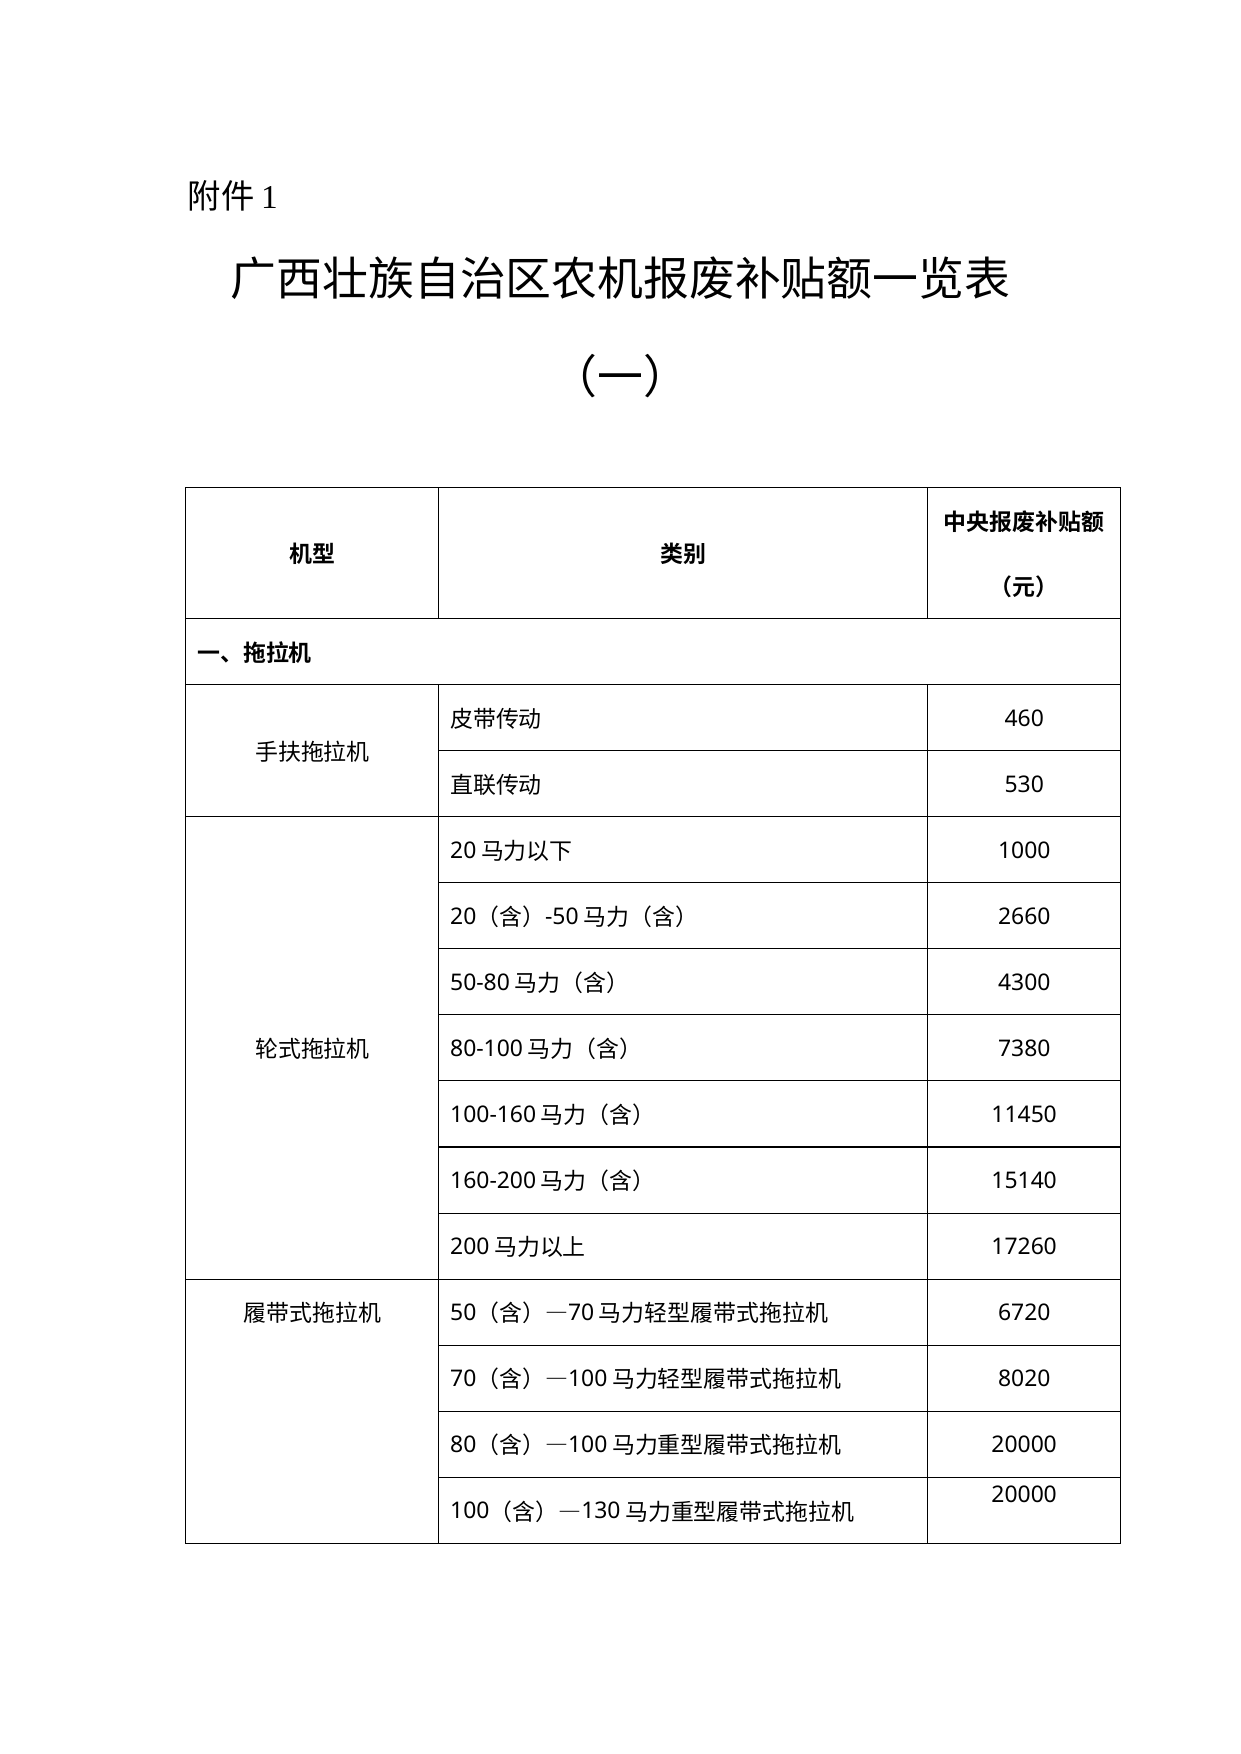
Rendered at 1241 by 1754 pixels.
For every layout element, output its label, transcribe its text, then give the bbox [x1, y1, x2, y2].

table_cell 11450 [928, 1081, 1120, 1146]
table_cell 2660 [928, 883, 1120, 948]
table_cell 17260 [928, 1214, 1120, 1278]
table_cell 20（含）-50马力（含） [439, 883, 927, 948]
table_cell 8020 [928, 1346, 1120, 1411]
table_cell 1000 [928, 817, 1120, 882]
table_cell 6720 [928, 1280, 1120, 1344]
table_header 机型 [186, 488, 438, 618]
table_cell 70（含）—100马力轻型履带式拖拉机 [439, 1346, 927, 1411]
table_cell 履带式拖拉机 [186, 1280, 438, 1543]
table_header 中央报废补贴额（元） [928, 488, 1120, 618]
table_cell 15140 [928, 1148, 1120, 1212]
table_cell 530 [928, 751, 1120, 816]
table_cell 50（含）—70马力轻型履带式拖拉机 [439, 1280, 927, 1344]
table_cell 20000 [928, 1412, 1120, 1477]
table_cell 80-100马力（含） [439, 1015, 927, 1080]
table_cell 100-160马力（含） [439, 1081, 927, 1146]
table_cell 轮式拖拉机 [186, 817, 438, 1278]
table_cell 460 [928, 685, 1120, 750]
table_cell 20马力以下 [439, 817, 927, 882]
table_cell 50-80马力（含） [439, 949, 927, 1014]
table_cell 200马力以上 [439, 1214, 927, 1278]
table_cell 7380 [928, 1015, 1120, 1080]
table_cell 20000 [928, 1478, 1120, 1543]
table_cell 4300 [928, 949, 1120, 1014]
table_cell 160-200马力（含） [439, 1148, 927, 1212]
text 广西壮族自治区农机报废补贴额一览表（一） [187, 227, 1053, 422]
table_header 类别 [439, 488, 927, 618]
table_cell 手扶拖拉机 [186, 685, 438, 816]
table_cell 80（含）—100马力重型履带式拖拉机 [439, 1412, 927, 1477]
table_cell 一、拖拉机 [186, 619, 1120, 684]
table_cell 100（含）—130马力重型履带式拖拉机 [439, 1478, 927, 1543]
table_cell 直联传动 [439, 751, 927, 816]
table_cell 皮带传动 [439, 685, 927, 750]
text 附件1 [187, 162, 1053, 227]
